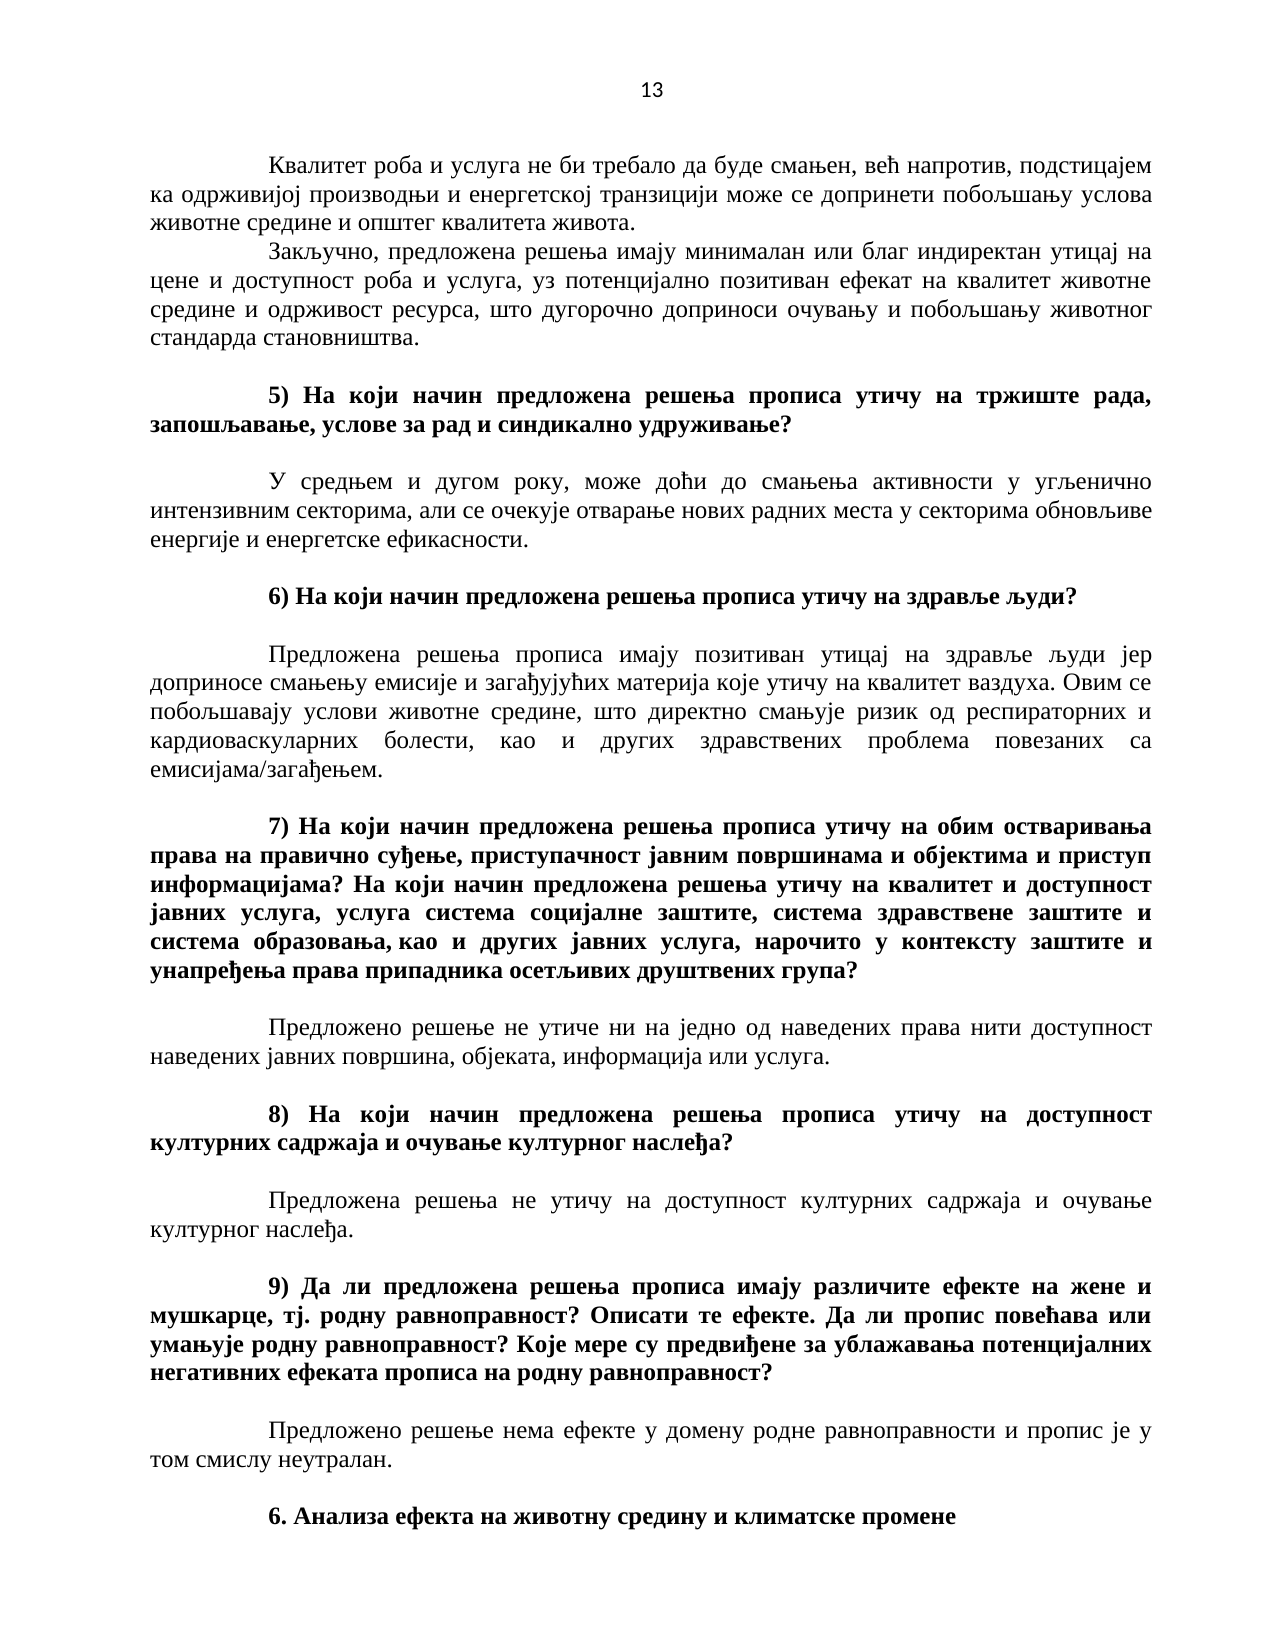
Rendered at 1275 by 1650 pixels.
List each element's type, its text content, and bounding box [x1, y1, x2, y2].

text Предложена решења не утичу на доступност културних садржаја и очување културног наслеђа. [150, 1185, 1153, 1242]
text 7) На који начин предложена решења прописа утичу на обим остваривања права на правично суђење, приступачност јавним површинама и објектима и приступ информацијама? На који начин предложена решења утичу на квалитет и доступност јавних услуга, услуга система социјалне заштите, система здравствене заштите и система образовања, као и других јавних услуга, нарочито у контексту заштите и унапређења права припадника осетљивих друштвених група? [150, 811, 1153, 984]
text Квалитет роба и услуга не би требало да буде смањен, већ напротив, подстицајем ка одрживијој производњи и енергетској транзицији може се допринети побољшању услова животне средине и општег квалитета живота. [150, 150, 1153, 236]
text Предложена решења прописа имају позитиван утицај на здравље људи јер доприносе смањењу емисије и загађујућих материја које утичу на квалитет ваздуха. Овим се побољшавају услови животне средине, што директно смањује ризик од респираторних и кардиоваскуларних болести, као и других здравствених проблема повезаних са емисијама/загађењем. [150, 639, 1153, 782]
text Закључно, предложена решења имају минималан или благ индиректан утицај на цене и доступност роба и услуга, уз потенцијално позитиван ефекат на квалитет животне средине и одрживост ресурса, што дугорочно доприноси очувању и побољшању животног стандарда становништва. [150, 236, 1153, 351]
text У средњем и дугом року, може доћи до смањења активности у угљенично интензивним секторима, али се очекује отварање нових радних места у секторима обновљиве енергије и енергетске ефикасности. [150, 466, 1153, 552]
text Предложено решење нема ефекте у домену родне равноправности и пропис је у том смислу неутралан. [150, 1415, 1153, 1472]
text 9) Да ли предложена решења прописа имају различите ефекте на жене и мушкарце, тј. родну равноправност? Описати те ефекте. Да ли пропис повећава или умањује родну равноправност? Које мере су предвиђене за ублажавања потенцијалних негативних ефеката прописа на родну равноправност? [150, 1271, 1153, 1386]
text 8) На који начин предложена решења прописа утичу на доступност културних садржаја и очување културног наслеђа? [150, 1099, 1153, 1156]
text 6. Анализа ефекта на животну средину и климатске промене [150, 1501, 1153, 1530]
text Предложено решење не утиче ни на једно од наведених права нити доступност наведених јавних површина, објеката, информација или услуга. [150, 1012, 1153, 1070]
text 5) На који начин предложена решења прописа утичу на тржиште рада, запошљавање, услове за рад и синдикално удруживање? [150, 380, 1153, 437]
text 6) На који начин предложена решења прописа утичу на здравље људи? [150, 581, 1153, 610]
